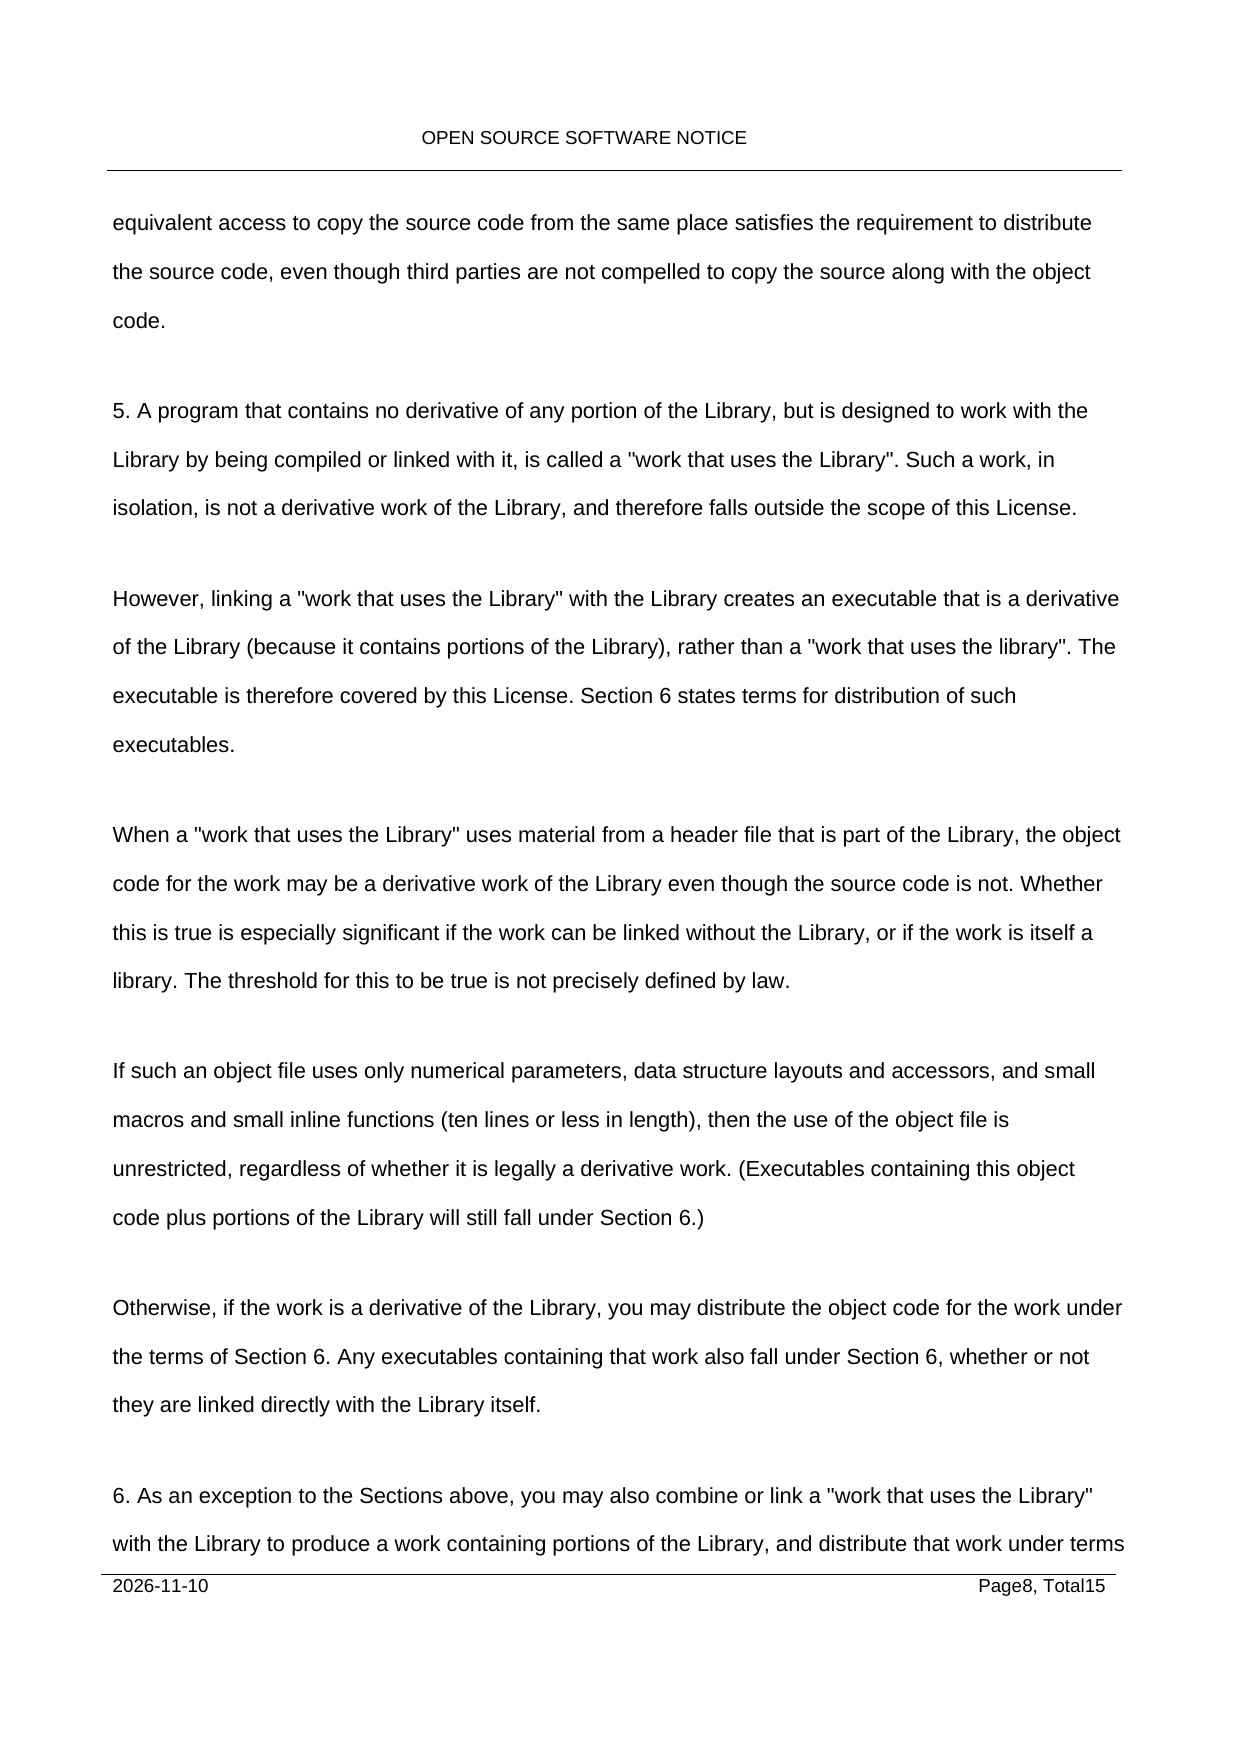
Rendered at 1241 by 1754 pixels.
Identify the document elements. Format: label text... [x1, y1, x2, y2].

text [112, 206, 1128, 336]
text 5. A program that contains no derivative of any portion of the Library, but is designed to work with the Library by being compiled or linked with it, is called a "work that uses the Library". Such a work, in isolation, is not a derivative work of the Library, and therefore falls outside the scope of this License. [112, 394, 1128, 524]
text However, linking a "work that uses the Library" with the Library creates an executable that is a derivative of the Library (because it contains portions of the Library), rather than a "work that uses the library". The executable is therefore covered by this License. Section 6 states terms for distribution of such executables. [112, 582, 1128, 761]
text If such an object file uses only numerical parameters, data structure layouts and accessors, and small macros and small inline functions (ten lines or less in length), then the use of the object file is unrestricted, regardless of whether it is legally a derivative work. (Executables containing this object code plus portions of the Library will still fall under Section 6.) [112, 1055, 1128, 1233]
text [112, 1479, 1128, 1560]
text When a "work that uses the Library" uses material from a header file that is part of the Library, the object code for the work may be a derivative work of the Library even though the source code is not. Whether this is true is especially significant if the work can be linked without the Library, or if the work is itself a library. The threshold for this to be true is not precisely defined by law. [112, 818, 1128, 997]
text Otherwise, if the work is a derivative of the Library, you may distribute the object code for the work under the terms of Section 6. Any executables containing that work also fall under Section 6, whether or not they are linked directly with the Library itself. [112, 1291, 1128, 1421]
